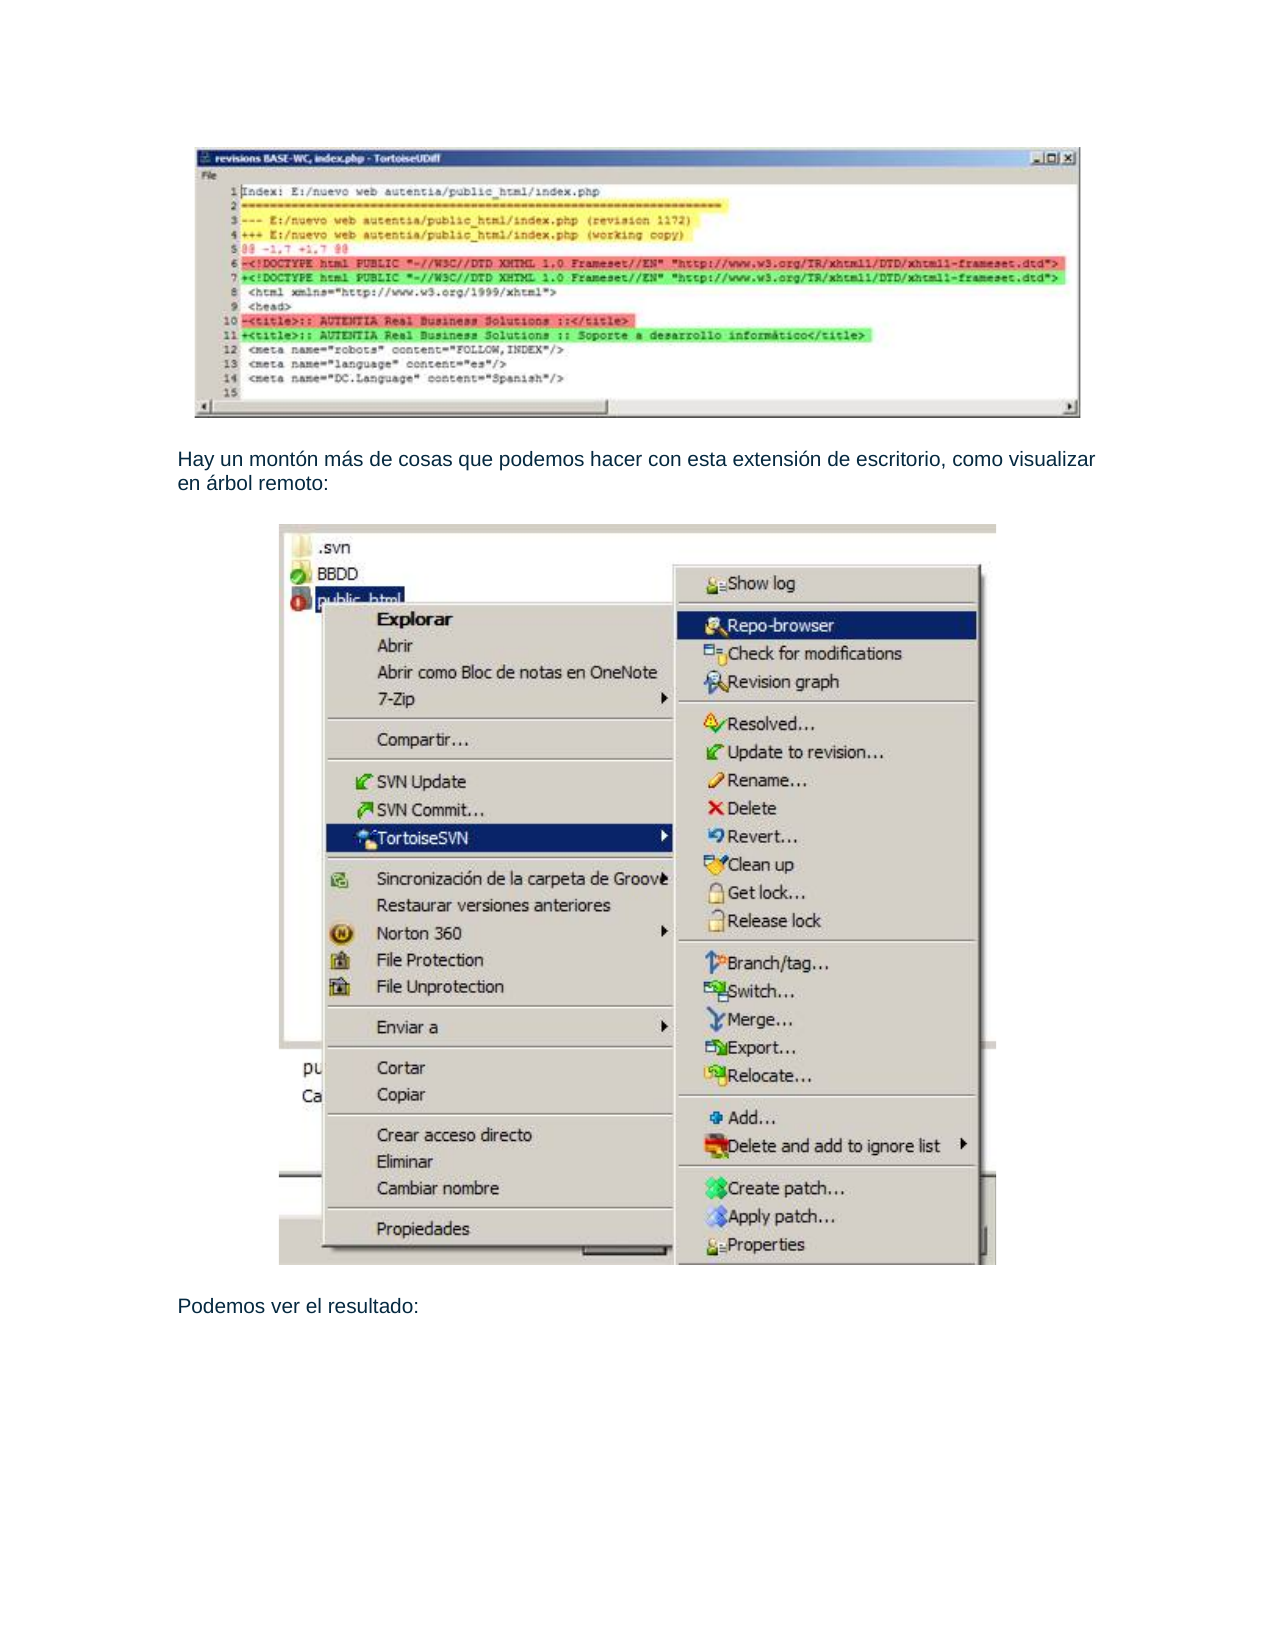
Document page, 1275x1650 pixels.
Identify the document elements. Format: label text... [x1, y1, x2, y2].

picture [278, 524, 997, 1265]
text Hay un montón más de cosas que podemos hacer con esta extensión de escritorio, como visualizar en árbol remoto: [177, 447, 1098, 495]
picture [194, 147, 1081, 418]
text Podemos ver el resultado: [177, 1294, 1098, 1318]
